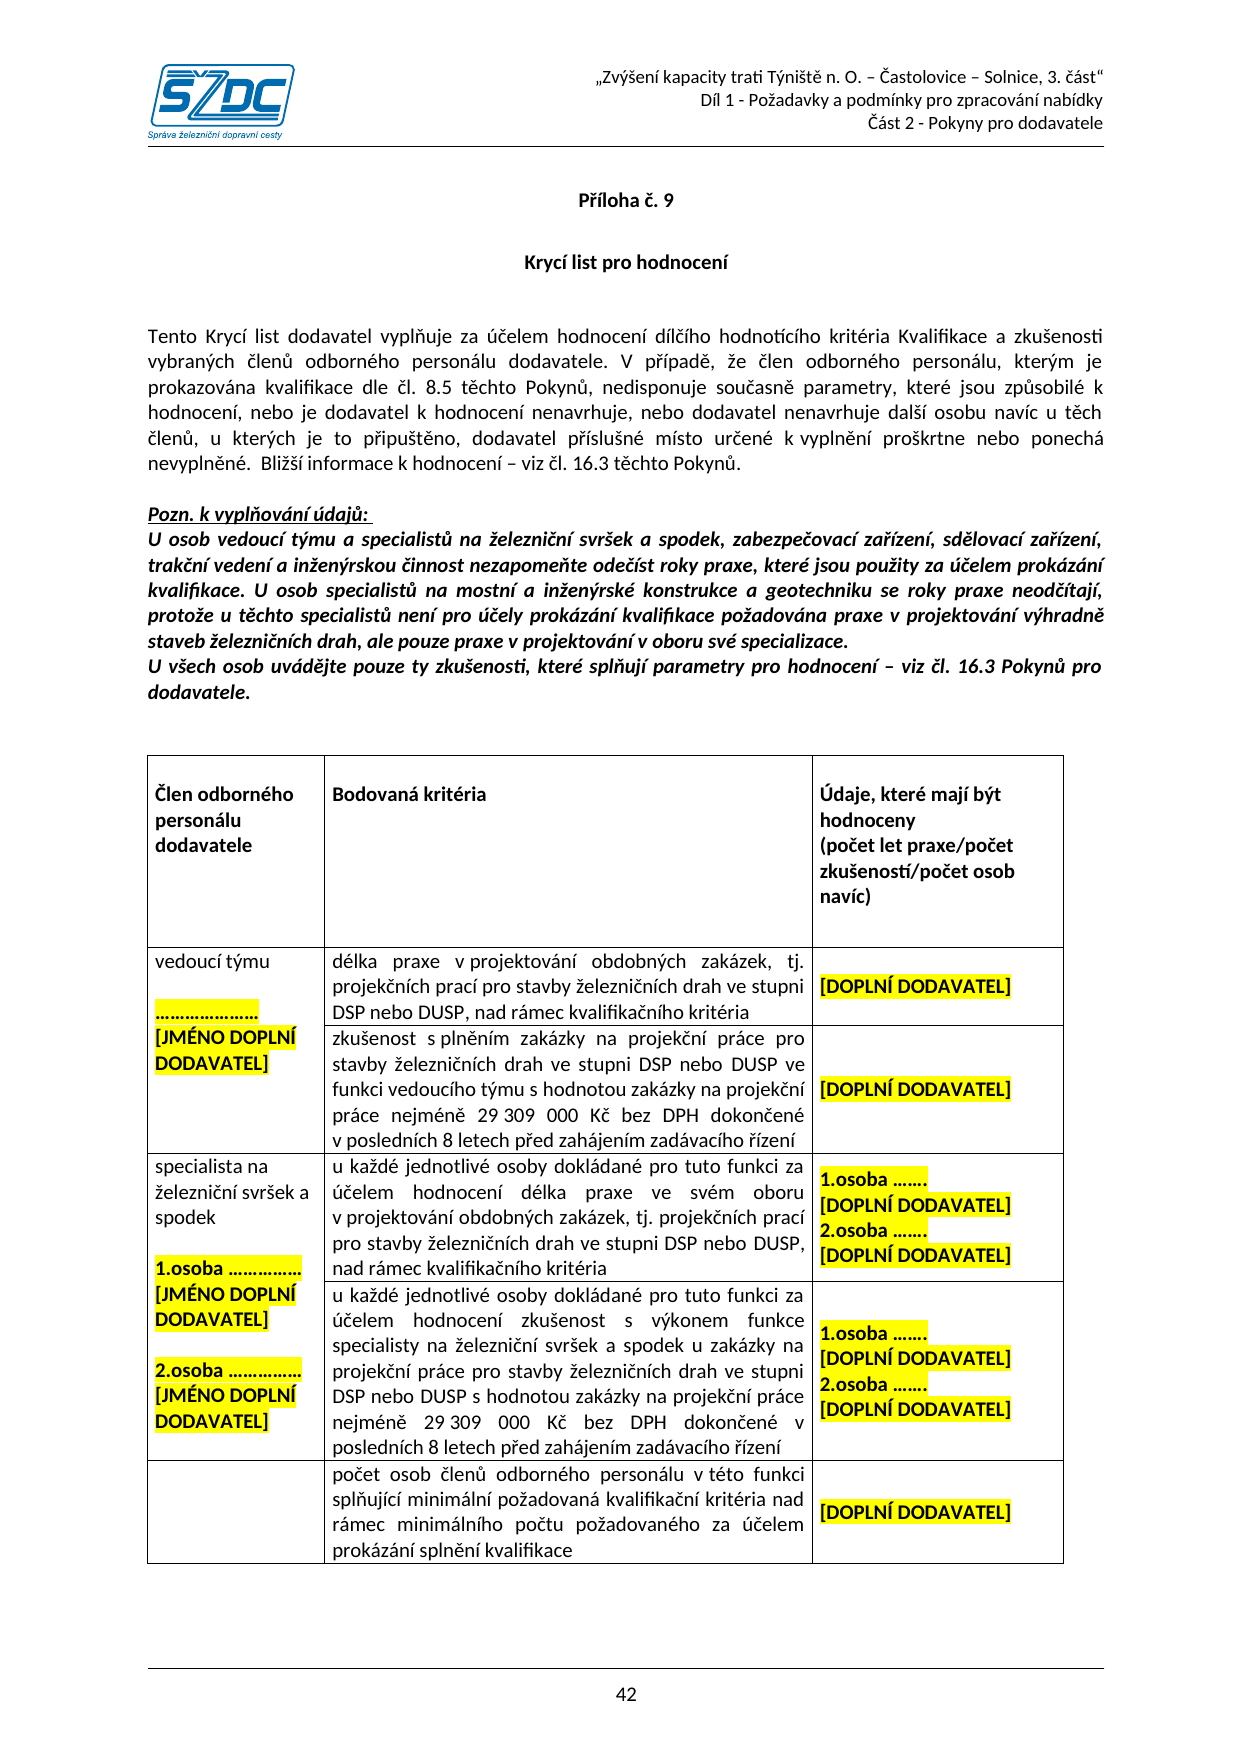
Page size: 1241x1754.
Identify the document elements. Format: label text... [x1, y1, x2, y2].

text Krycí list pro hodnocení [148, 240, 1104, 277]
text Příloha č. 9 [148, 177, 1104, 215]
table_cell [DOPLNÍ DODAVATEL] [813, 1026, 1063, 1153]
table_header Bodovaná kritéria [325, 756, 812, 947]
text Tento Krycí list dodavatel vyplňuje za účelem hodnocení dílčího hodnotícího kritéria Kvalifikace a zkušenosti vybraných členů odborného personálu dodavatele. V případě, že člen odborného personálu, kterým je prokazována kvalifikace dle čl. 8.5 těchto Pokynů, nedisponuje současně parametry, které jsou způsobilé k hodnocení, nebo je dodavatel k hodnocení nenavrhuje, nebo dodavatel nenavrhuje další osobu navíc u těch členů, u kterých je to připuštěno, dodavatel příslušné místo určené k vyplnění proškrtne nebo ponechá nevyplněné. Bližší informace k hodnocení – viz čl. 16.3 těchto Pokynů. [148, 323, 1104, 476]
table_cell [148, 1461, 324, 1562]
table_cell zkušenost s plněním zakázky na projekční práce pro stavby železničních drah ve stupni DSP nebo DUSP ve funkci vedoucího týmu s hodnotou zakázky na projekční práce nejméně 29 309 000 Kč bez DPH dokončené v posledních 8 letech před zahájením zadávacího řízení [325, 1026, 812, 1153]
table_cell 1.osoba ……. [DOPLNÍ DODAVATEL] 2.osoba ……. [DOPLNÍ DODAVATEL] [813, 1154, 1063, 1281]
table_cell u každé jednotlivé osoby dokládané pro tuto funkci za účelem hodnocení délka praxe ve svém oboru v projektování obdobných zakázek, tj. projekčních prací pro stavby železničních drah ve stupni DSP nebo DUSP, nad rámec kvalifikačního kritéria [325, 1154, 812, 1281]
table_cell počet osob členů odborného personálu v této funkci splňující minimální požadovaná kvalifikační kritéria nad rámec minimálního počtu požadovaného za účelem prokázání splnění kvalifikace [325, 1461, 812, 1562]
text U všech osob uvádějte pouze ty zkušenosti, které splňují parametry pro hodnocení – viz čl. 16.3 Pokynů pro dodavatele. [148, 653, 1104, 704]
table_cell délka praxe v projektování obdobných zakázek, tj. projekčních prací pro stavby železničních drah ve stupni DSP nebo DUSP, nad rámec kvalifikačního kritéria [325, 948, 812, 1024]
text Pozn. k vyplňování údajů: [148, 501, 1104, 526]
table_cell [DOPLNÍ DODAVATEL] [813, 1461, 1063, 1562]
table_header Údaje, které mají být hodnoceny (počet let praxe/počet zkušeností/počet osob navíc) [813, 756, 1063, 947]
text U osob vedoucí týmu a specialistů na železniční svršek a spodek, zabezpečovací zařízení, sdělovací zařízení, trakční vedení a inženýrskou činnost nezapomeňte odečíst roky praxe, které jsou použity za účelem prokázání kvalifikace. U osob specialistů na mostní a inženýrské konstrukce a geotechniku se roky praxe neodčítají, protože u těchto specialistů není pro účely prokázání kvalifikace požadována praxe v projektování výhradně staveb železničních drah, ale pouze praxe v projektování v oboru své specializace. [148, 526, 1104, 653]
table_cell u každé jednotlivé osoby dokládané pro tuto funkci za účelem hodnocení zkušenost s výkonem funkce specialisty na železniční svršek a spodek u zakázky na projekční práce pro stavby železničních drah ve stupni DSP nebo DUSP s hodnotou zakázky na projekční práce nejméně 29 309 000 Kč bez DPH dokončené v posledních 8 letech před zahájením zadávacího řízení [325, 1282, 812, 1460]
table_cell specialista na železniční svršek a spodek 1.osoba …………… [JMÉNO DOPLNÍ DODAVATEL] 2.osoba …………… [JMÉNO DOPLNÍ DODAVATEL] [148, 1154, 324, 1460]
table_header Člen odborného personálu dodavatele [148, 756, 324, 947]
table_cell vedoucí týmu ………………… [JMÉNO DOPLNÍ DODAVATEL] [148, 948, 324, 1153]
table_cell 1.osoba ……. [DOPLNÍ DODAVATEL] 2.osoba ……. [DOPLNÍ DODAVATEL] [813, 1282, 1063, 1460]
table_cell [DOPLNÍ DODAVATEL] [813, 948, 1063, 1024]
